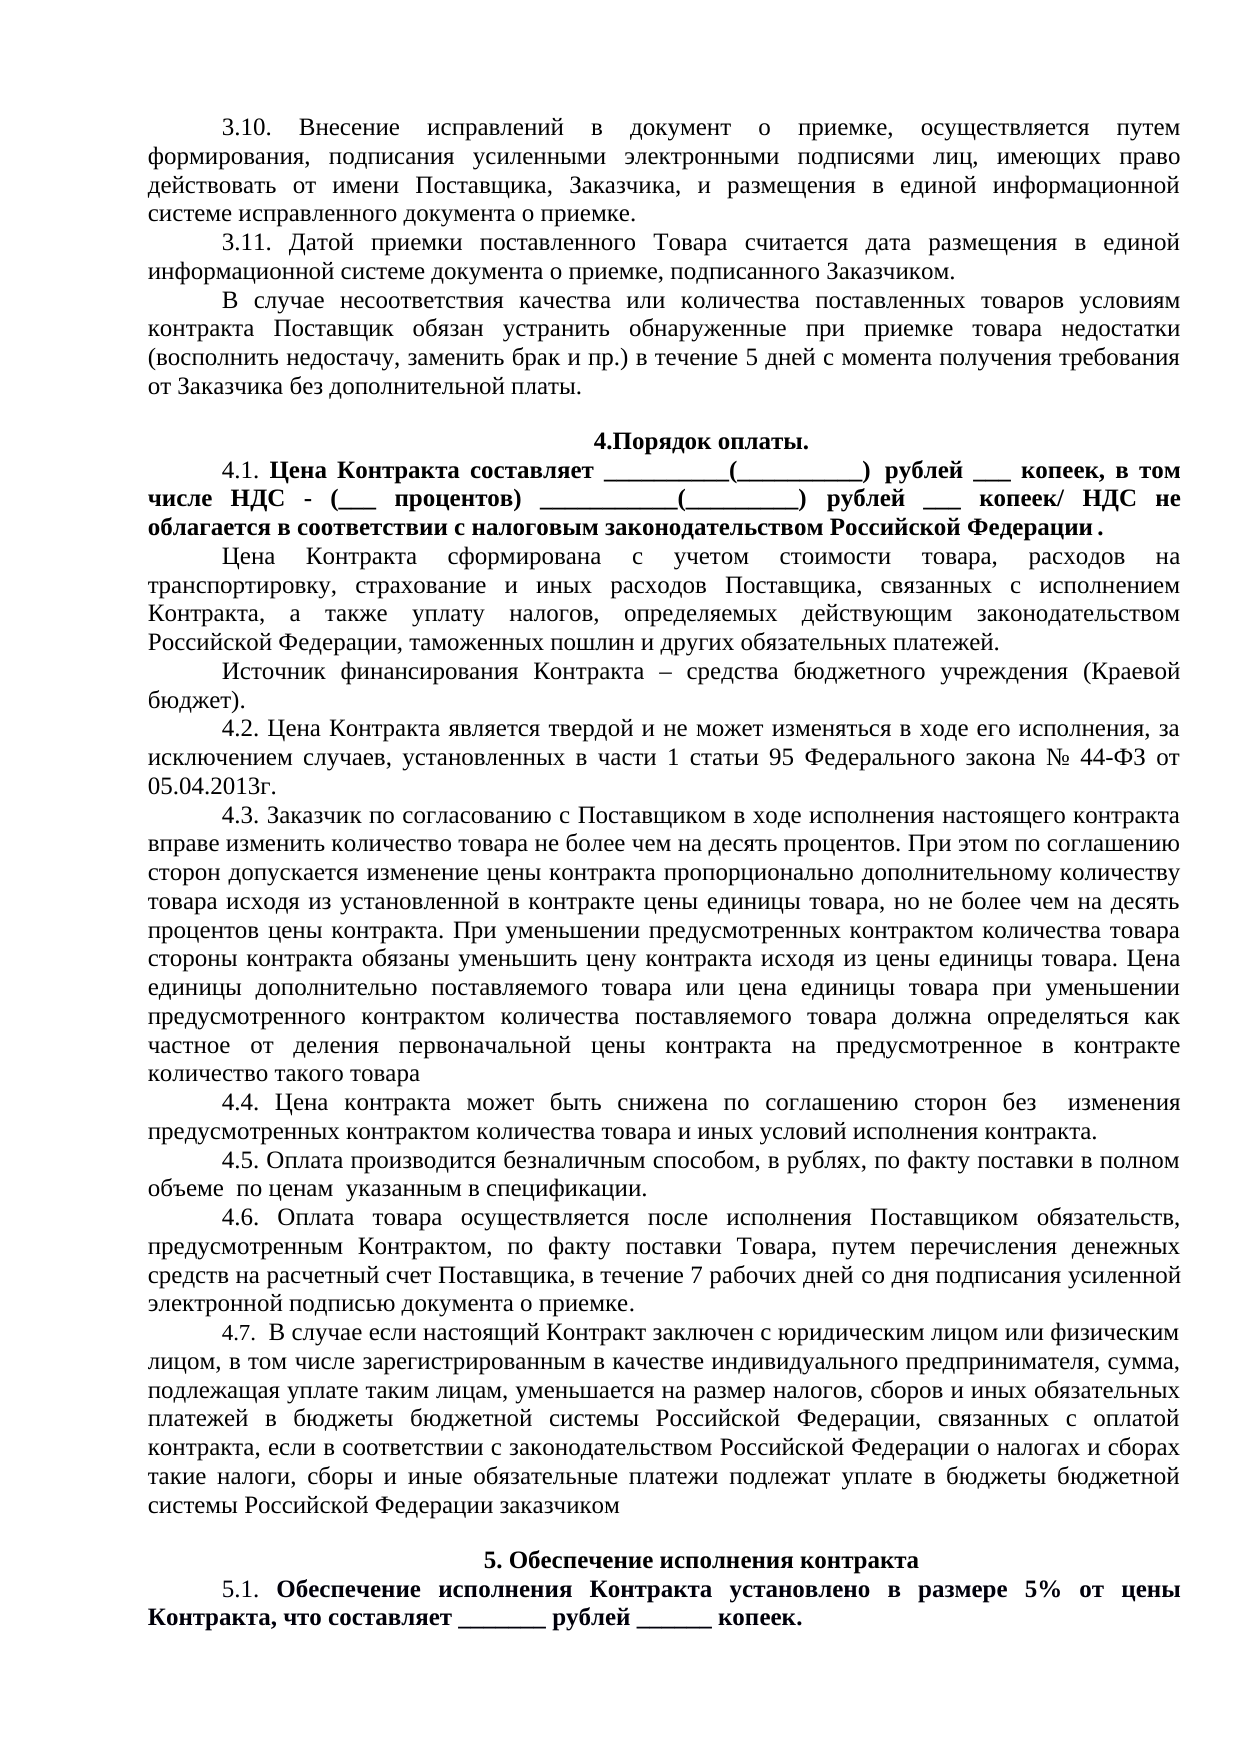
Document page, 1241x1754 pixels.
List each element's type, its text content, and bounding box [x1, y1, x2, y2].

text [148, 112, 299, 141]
text 4.1. Цена Контракта составляет __________(__________) рублей ___ копеек, в том числе НДС - (___ процентов) ___________(_________) рублей ___ копеек/ НДС не облагается в соответствии с налоговым законодательством Российской Федерации . [148, 455, 1181, 541]
text 3.10. Внесение исправлений в документ о приемке, осуществляется путем формирования, подписания усиленными электронными подписями лиц, имеющих право действовать от имени Поставщика, Заказчика, и размещения в единой информационной системе исправленного документа о приемке. [148, 198, 1181, 227]
text 4.Порядок оплаты. [148, 426, 1181, 455]
text 4.4. Цена контракта может быть снижена по соглашению сторон без изменения предусмотренных контрактом количества товара и иных условий исполнения контракта. [148, 1087, 1181, 1145]
text 3.11. Датой приемки поставленного Товара считается дата размещения в единой информационной системе документа о приемке, подписанного Заказчиком. [148, 227, 1181, 285]
text 4.7. В случае если настоящий Контракт заключен с юридическим лицом или физическим лицом, в том числе зарегистрированным в качестве индивидуального предпринимателя, сумма, подлежащая уплате таким лицам, уменьшается на размер налогов, сборов и иных обязательных платежей в бюджеты бюджетной системы Российской Федерации, связанных с оплатой контракта, если в соответствии с законодательством Российской Федерации о налогах и сборах такие налоги, сборы и иные обязательные платежи подлежат уплате в бюджеты бюджетной системы Российской Федерации заказчиком [148, 1317, 1181, 1518]
text В случае несоответствия качества или количества поставленных товаров условиям контракта Поставщик обязан устранить обнаруженные при приемке товара недостатки (восполнить недостачу, заменить брак и пр.) в течение 5 дней с момента получения требования от Заказчика без дополнительной платы. [148, 285, 1181, 400]
text 4.2. Цена Контракта является твердой и не может изменяться в ходе его исполнения, за исключением случаев, установленных в части 1 статьи 95 Федерального закона № 44-ФЗ от 05.04.2013г. [148, 713, 1181, 800]
text 4.5. Оплата производится безналичным способом, в рублях, по факту поставки в полном объеме по ценам указанным в спецификации. [148, 1145, 1181, 1202]
text 5. Обеспечение исполнения контракта [148, 1545, 1181, 1574]
text Источник финансирования Контракта – средства бюджетного учреждения (Краевой бюджет). [148, 656, 1181, 713]
text 4.3. Заказчик по согласованию с Поставщиком в ходе исполнения настоящего контракта вправе изменить количество товара не более чем на десять процентов. При этом по соглашению сторон допускается изменение цены контракта пропорционально дополнительному количеству товара исходя из установленной в контракте цены единицы товара, но не более чем на десять процентов цены контракта. При уменьшении предусмотренных контрактом количества товара стороны контракта обязаны уменьшить цену контракта исходя из цены единицы товара. Цена единицы дополнительно поставляемого товара или цена единицы товара при уменьшении предусмотренного контрактом количества поставляемого товара должна определяться как частное от деления первоначальной цены контракта на предусмотренное в контракте количество такого товара [148, 800, 1181, 1087]
text 5.1. Обеспечение исполнения Контракта установлено в размере 5% от цены Контракта, что составляет _______ рублей ______ копеек. [148, 1574, 1181, 1631]
text Цена Контракта сформирована с учетом стоимости товара, расходов на транспортировку, страхование и иных расходов Поставщика, связанных с исполнением Контракта, а также уплату налогов, определяемых действующим законодательством Российской Федерации, таможенных пошлин и других обязательных платежей. [148, 541, 1181, 656]
text 4.6. Оплата товара осуществляется после исполнения Поставщиком обязательств, предусмотренным Контрактом, по факту поставки Товара, путем перечисления денежных средств на расчетный счет Поставщика, в течение 7 рабочих дней со дня подписания усиленной электронной подписью документа о приемке. [148, 1202, 1181, 1317]
